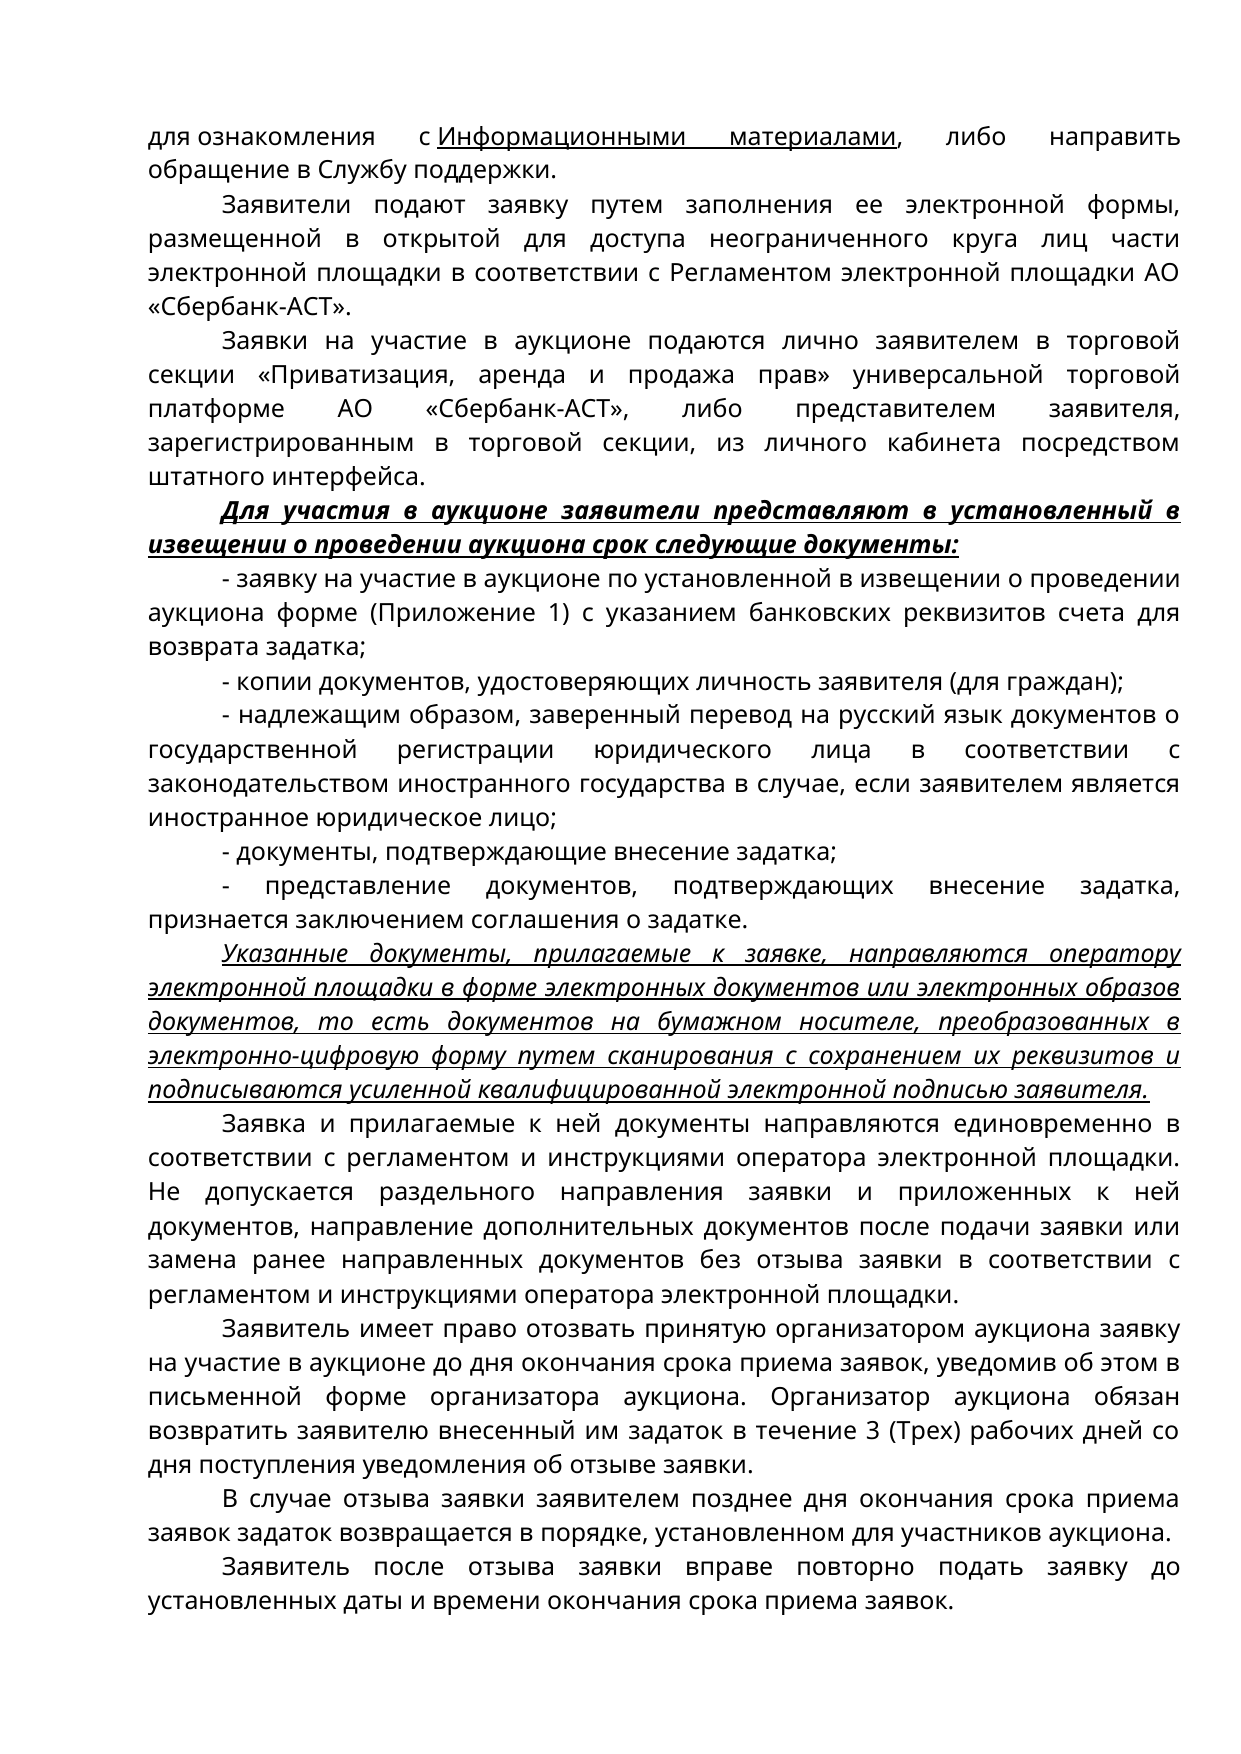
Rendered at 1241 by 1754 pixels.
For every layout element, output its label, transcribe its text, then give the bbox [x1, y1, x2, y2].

text - надлежащим образом, заверенный перевод на русский язык документов о государственной регистрации юридического лица в соответствии с законодательством иностранного государства в случае, если заявителем является иностранное юридическое лицо; [148, 697, 1181, 833]
text Заявка и прилагаемые к ней документы направляются единовременно в соответствии с регламентом и инструкциями оператора электронной площадки. Не допускается раздельного направления заявки и приложенных к ней документов, направление дополнительных документов после подачи заявки или замена ранее направленных документов без отзыва заявки в соответствии с регламентом и инструкциями оператора электронной площадки. [148, 1106, 1181, 1310]
text Указанные документы, прилагаемые к заявке, направляются оператору электронной площадки в форме электронных документов или электронных образов документов, то есть документов на бумажном носителе, преобразованных в электронно-цифровую форму путем сканирования с сохранением их реквизитов и подписываются усиленной квалифицированной электронной подписью заявителя. [148, 1068, 1181, 1106]
text В случае отзыва заявки заявителем позднее дня окончания срока приема заявок задаток возвращается в порядке, установленном для участников аукциона. [148, 1481, 1181, 1549]
text - заявку на участие в аукционе по установленной в извещении о проведении аукциона форме (Приложение 1) с указанием банковских реквизитов счета для возврата задатка; [148, 561, 1181, 663]
text Заявители подают заявку путем заполнения ее электронной формы, размещенной в открытой для доступа неограниченного круга лиц части электронной площадки в соответствии с Регламентом электронной площадки АО «Сбербанк-АСТ». [148, 186, 1181, 322]
text Указанные документы, прилагаемые к заявке, направляются оператору электронной площадки в форме электронных документов или электронных образов документов, то есть документов на бумажном носителе, преобразованных в электронно-цифровую форму путем сканирования с сохранением их реквизитов и подписываются усиленной квалифицированной электронной подписью заявителя. [148, 1034, 1181, 1067]
text Заявки на участие в аукционе подаются лично заявителем в торговой секции «Приватизация, аренда и продажа прав» универсальной торговой платформе АО «Сбербанк-АСТ», либо представителем заявителя, зарегистрированным в торговой секции, из личного кабинета посредством штатного интерфейса. [148, 322, 1181, 493]
text - копии документов, удостоверяющих личность заявителя (для граждан); [148, 663, 1181, 697]
text Указанные документы, прилагаемые к заявке, направляются оператору электронной площадки в форме электронных документов или электронных образов документов, то есть документов на бумажном носителе, преобразованных в электронно-цифровую форму путем сканирования с сохранением их реквизитов и подписываются усиленной квалифицированной электронной подписью заявителя. [148, 936, 1181, 998]
text Заявитель имеет право отозвать принятую организатором аукциона заявку на участие в аукционе до дня окончания срока приема заявок, уведомив об этом в письменной форме организатора аукциона. Организатор аукциона обязан возвратить заявителю внесенный им задаток в течение 3 (Трех) рабочих дней со дня поступления уведомления об отзыве заявки. [148, 1310, 1181, 1481]
text - представление документов, подтверждающих внесение задатка, признается заключением соглашения о задатке. [148, 867, 1181, 936]
text Заявитель после отзыва заявки вправе повторно подать заявку до установленных даты и времени окончания срока приема заявок. [148, 1549, 1181, 1617]
text Указанные документы, прилагаемые к заявке, направляются оператору электронной площадки в форме электронных документов или электронных образов документов, то есть документов на бумажном носителе, преобразованных в электронно-цифровую форму путем сканирования с сохранением их реквизитов и подписываются усиленной квалифицированной электронной подписью заявителя. [148, 1000, 1181, 1033]
text - документы, подтверждающие внесение задатка; [148, 833, 1181, 867]
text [148, 118, 1181, 186]
text Для участия в аукционе заявители представляют в установленный в извещении о проведении аукциона срок следующие документы: [148, 493, 1181, 561]
